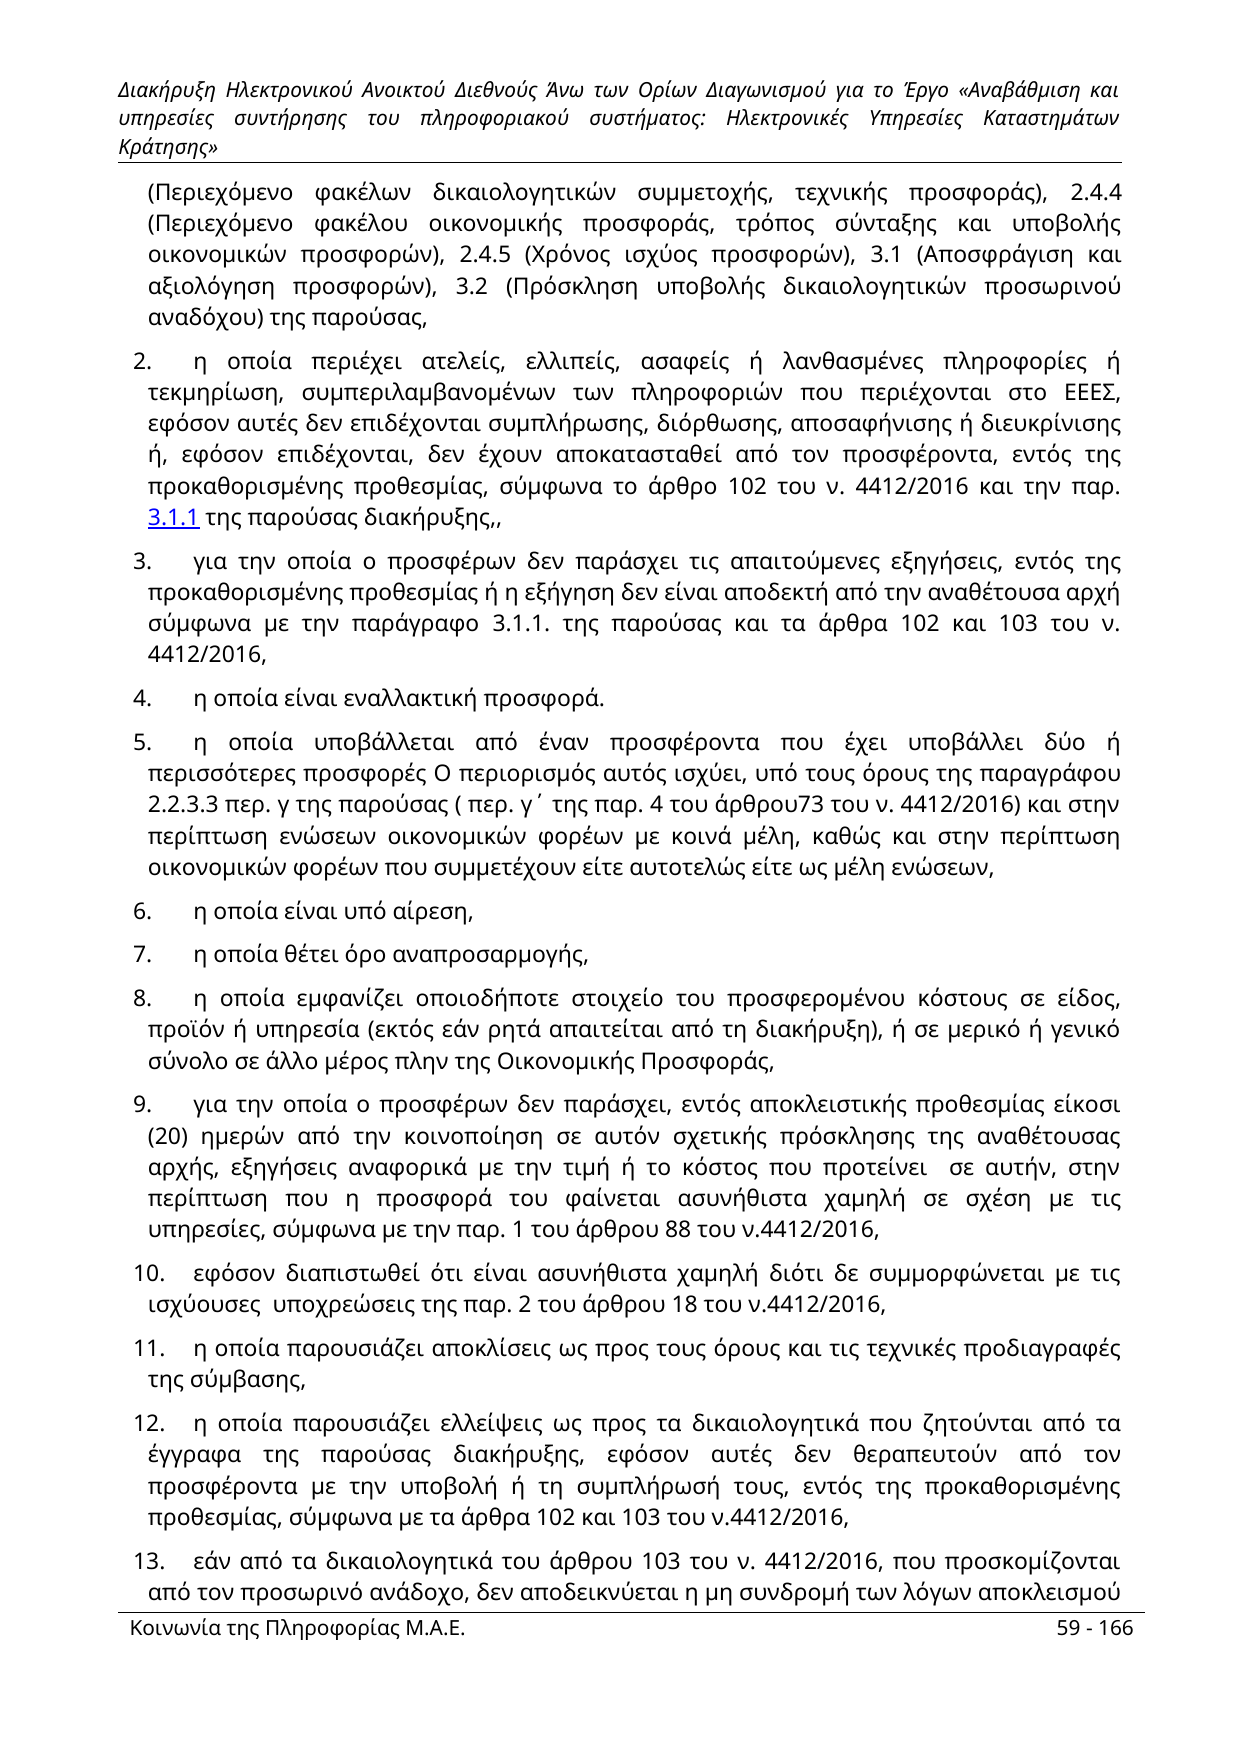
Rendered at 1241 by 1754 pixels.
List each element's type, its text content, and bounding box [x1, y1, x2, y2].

list η οποία παρουσιάζει αποκλίσεις ως προς τους όρους και τις τεχνικές προδιαγραφές της σύμβασης, [133, 1332, 1122, 1395]
list η οποία είναι εναλλακτική προσφορά. [133, 682, 1122, 713]
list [133, 1545, 1122, 1607]
list η οποία υποβάλλεται από έναν προσφέροντα που έχει υποβάλλει δύο ή περισσότερες προσφορές Ο περιορισμός αυτός ισχύει, υπό τους όρους της παραγράφου 2.2.3.3 περ. γ της παρούσας ( περ. γ΄ της παρ. 4 του άρθρου73 του ν. 4412/2016) και στην περίπτωση ενώσεων οικονομικών φορέων με κοινά μέλη, καθώς και στην περίπτωση οικονομικών φορέων που συμμετέχουν είτε αυτοτελώς είτε ως μέλη ενώσεων, [133, 726, 1122, 882]
list η οποία εμφανίζει οποιοδήποτε στοιχείο του προσφερομένου κόστους σε είδος, προϊόν ή υπηρεσία (εκτός εάν ρητά απαιτείται από τη διακήρυξη), ή σε μερικό ή γενικό σύνολο σε άλλο μέρος πλην της Οικονομικής Προσφοράς, [133, 982, 1122, 1076]
list η οποία παρουσιάζει ελλείψεις ως προς τα δικαιολογητικά που ζητούνται από τα έγγραφα της παρούσας διακήρυξης, εφόσον αυτές δεν θεραπευτούν από τον προσφέροντα με την υποβολή ή τη συμπλήρωσή τους, εντός της προκαθορισμένης προθεσμίας, σύμφωνα με τα άρθρα 102 και 103 του ν.4412/2016, [133, 1407, 1122, 1532]
list για την οποία ο προσφέρων δεν παράσχει τις απαιτούμενες εξηγήσεις, εντός της προκαθορισμένης προθεσμίας ή η εξήγηση δεν είναι αποδεκτή από την αναθέτουσα αρχή σύμφωνα με την παράγραφο 3.1.1. της παρούσας και τα άρθρα 102 και 103 του ν. 4412/2016, [133, 545, 1122, 670]
list η οποία είναι υπό αίρεση, [133, 895, 1122, 926]
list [133, 176, 1122, 332]
list η οποία θέτει όρο αναπροσαρμογής, [133, 938, 1122, 970]
list η οποία περιέχει ατελείς, ελλιπείς, ασαφείς ή λανθασμένες πληροφορίες ή τεκμηρίωση, συμπεριλαμβανομένων των πληροφοριών που περιέχονται στο ΕΕΕΣ, εφόσον αυτές δεν επιδέχονται συμπλήρωσης, διόρθωσης, αποσαφήνισης ή διευκρίνισης ή, εφόσον επιδέχονται, δεν έχουν αποκατασταθεί από τον προσφέροντα, εντός της προκαθορισμένης προθεσμίας, σύμφωνα το άρθρο 102 του ν. 4412/2016 και την παρ. 3.1.1 της παρούσας διακήρυξης,, [133, 345, 1122, 532]
list εφόσον διαπιστωθεί ότι είναι ασυνήθιστα χαμηλή διότι δε συμμορφώνεται με τις ισχύουσες υποχρεώσεις της παρ. 2 του άρθρου 18 του ν.4412/2016, [133, 1257, 1122, 1320]
list για την οποία ο προσφέρων δεν παράσχει, εντός αποκλειστικής προθεσμίας είκοσι (20) ημερών από την κοινοποίηση σε αυτόν σχετικής πρόσκλησης της αναθέτουσας αρχής, εξηγήσεις αναφορικά με την τιμή ή το κόστος που προτείνει σε αυτήν, στην περίπτωση που η προσφορά του φαίνεται ασυνήθιστα χαμηλή σε σχέση με τις υπηρεσίες, σύμφωνα με την παρ. 1 του άρθρου 88 του ν.4412/2016, [133, 1088, 1122, 1245]
